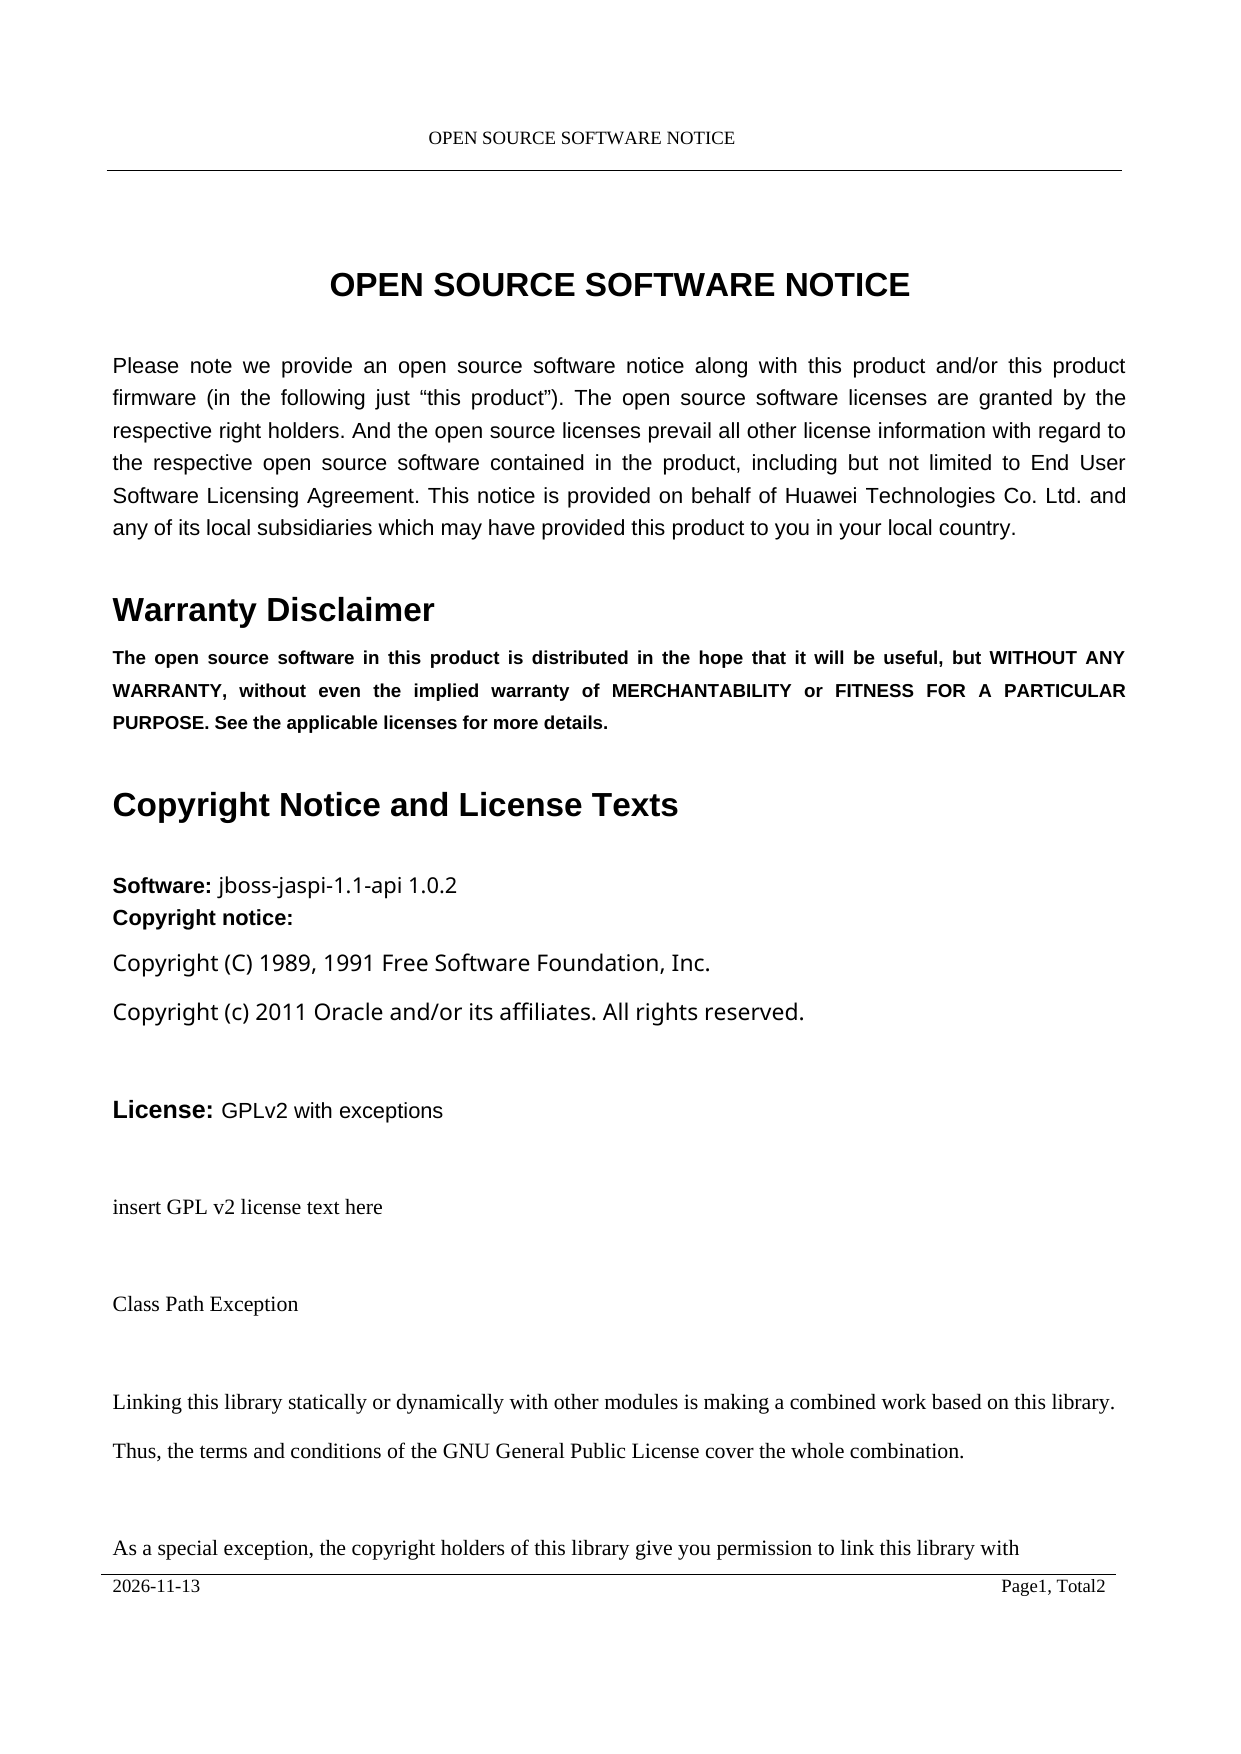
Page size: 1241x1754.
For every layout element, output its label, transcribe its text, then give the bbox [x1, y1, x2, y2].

text Copyright (C) 1989, 1991 Free Software Foundation, Inc. Copyright (c) 2011 Oracle and/or its affiliates. All rights reserved. [112, 947, 1128, 1077]
text The open source software in this product is distributed in the hope that it will be useful, but WITHOUT ANY WARRANTY, without even the implied warranty of MERCHANTABILITY or FITNESS FOR A PARTICULAR PURPOSE. See the applicable licenses for more details. [112, 641, 1128, 739]
text Software: jboss-jaspi-1.1-api 1.0.2 [112, 869, 1128, 901]
text Please note we provide an open source software notice along with this product and/or this product firmware (in the following just “this product”). The open source software licenses are granted by the respective right holders. And the open source licenses prevail all other license information with regard to the respective open source software contained in the product, including but not limited to End User Software Licensing Agreement. This notice is provided on behalf of Huawei Technologies Co. Ltd. and any of its local subsidiaries which may have provided this product to you in your local country. [112, 349, 1128, 544]
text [112, 1093, 1128, 1564]
text Warranty Disclaimer [112, 576, 1128, 641]
text Copyright notice: [112, 901, 1128, 934]
text Copyright Notice and License Texts [112, 771, 1128, 836]
text OPEN SOURCE SOFTWARE NOTICE [112, 251, 1128, 316]
